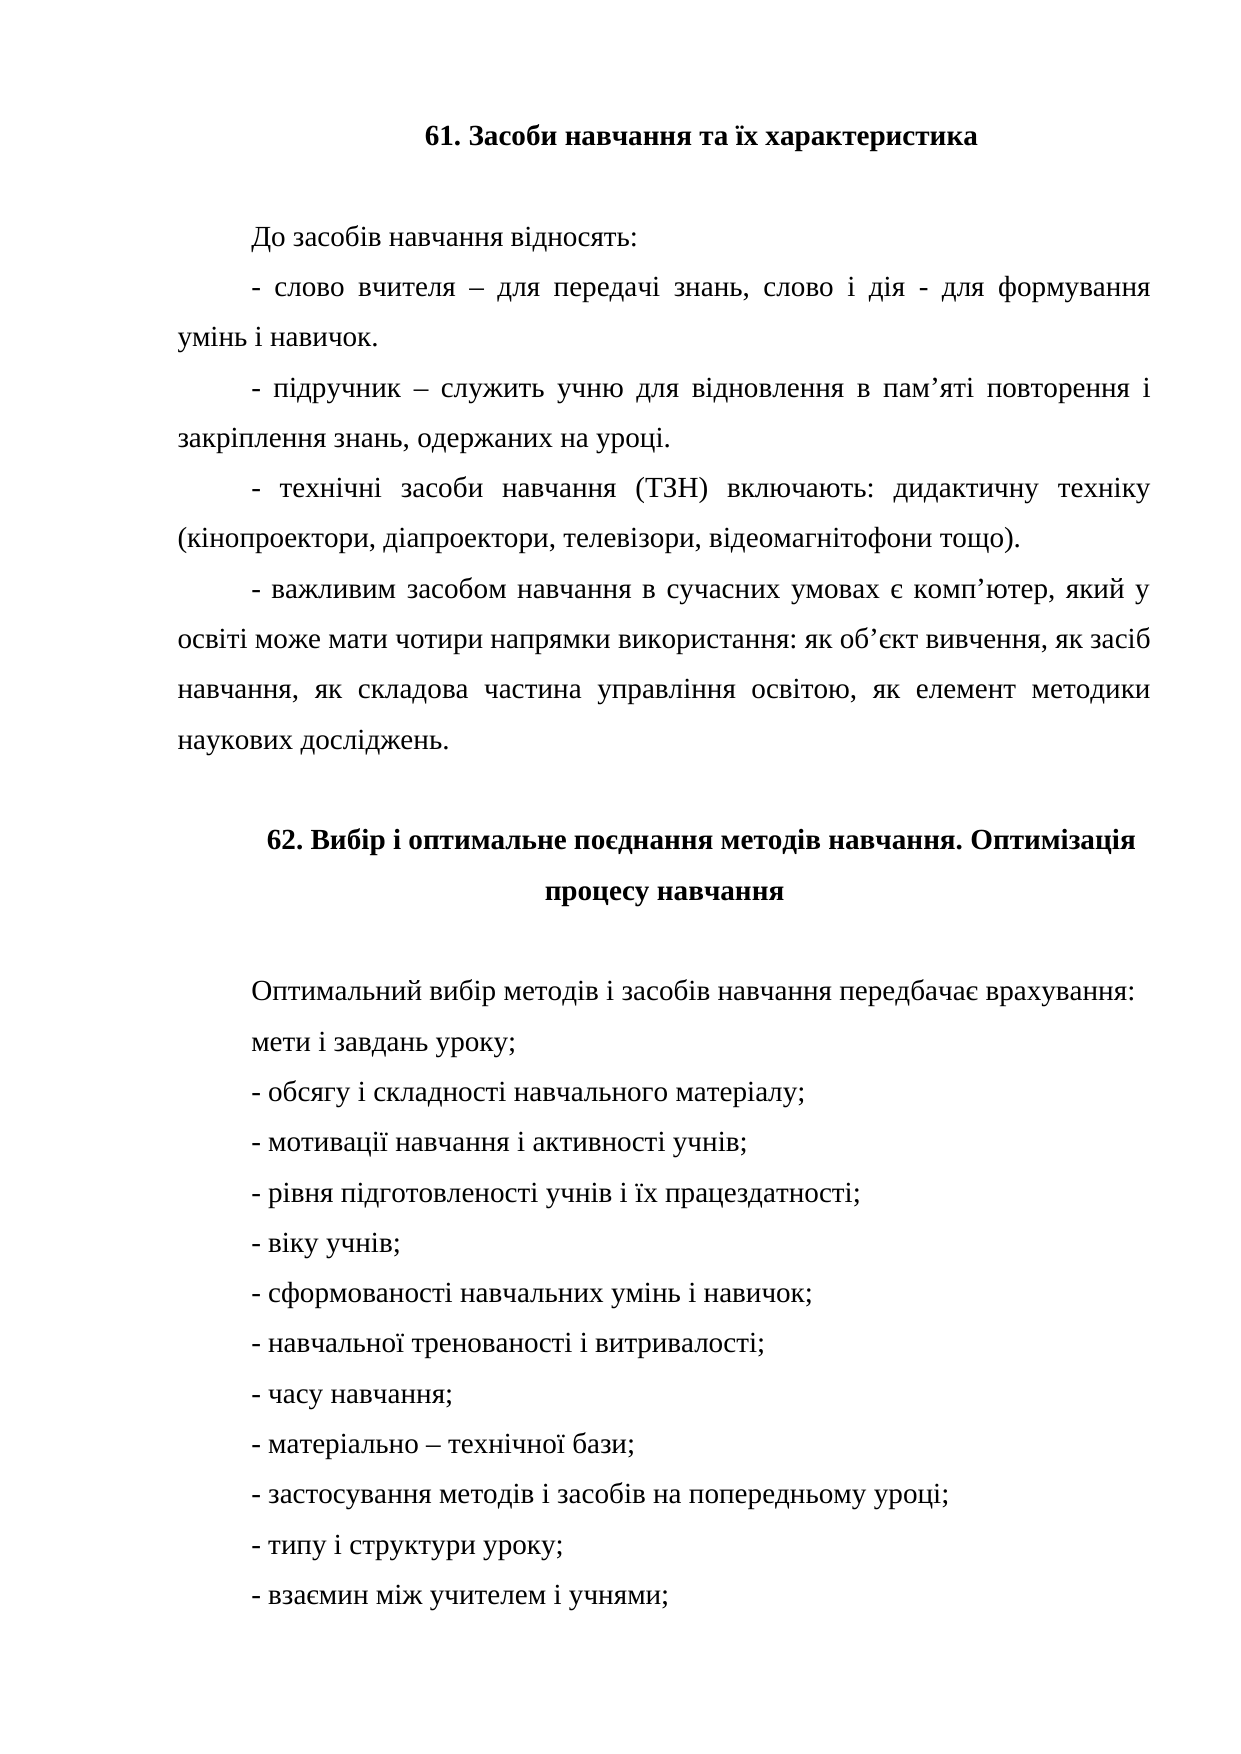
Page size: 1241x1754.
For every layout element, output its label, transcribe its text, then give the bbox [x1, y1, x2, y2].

text До засобів навчання відносять: [177, 219, 1152, 252]
text - навчальної тренованості і витривалості; [177, 1326, 1152, 1359]
text - рівня підготовленості учнів і їх працездатності; [177, 1175, 1152, 1208]
text - віку учнів; [177, 1225, 1152, 1258]
text - взаємин між учителем і учнями; [177, 1577, 1152, 1611]
text - підручник – служить учню для відновлення в пам’яті повторення і закріплення знань, одержаних на уроці. [177, 370, 1152, 453]
text - обсягу і складності навчального матеріалу; [177, 1074, 1152, 1108]
text - мотивації навчання і активності учнів; [177, 1124, 1152, 1158]
text 62. Вибір і оптимальне поєднання методів навчання. Оптимізація процесу навчання [177, 822, 1152, 906]
text - важливим засобом навчання в сучасних умовах є комп’ютер, який у освіті може мати чотири напрямки використання: як об’єкт вивчення, як засіб навчання, як складова частина управління освітою, як елемент методики наукових досліджень. [177, 571, 1152, 755]
text 61. Засоби навчання та їх характеристика [177, 118, 1152, 152]
text - сформованості навчальних умінь і навичок; [177, 1275, 1152, 1309]
text - часу навчання; [177, 1376, 1152, 1409]
text - слово вчителя – для передачі знань, слово і дія - для формування умінь і навичок. [177, 269, 1152, 353]
text мети і завдань уроку; [177, 1024, 1152, 1057]
text Оптимальний вибір методів і засобів навчання передбачає врахування: [177, 973, 1152, 1007]
text - матеріально – технічної бази; [177, 1426, 1152, 1460]
text - застосування методів і засобів на попередньому уроці; [177, 1477, 1152, 1510]
text - типу і структури уроку; [177, 1527, 1152, 1560]
text - технічні засоби навчання (ТЗН) включають: дидактичну техніку (кінопроектори, діапроектори, телевізори, відеомагнітофони тощо). [177, 470, 1152, 554]
